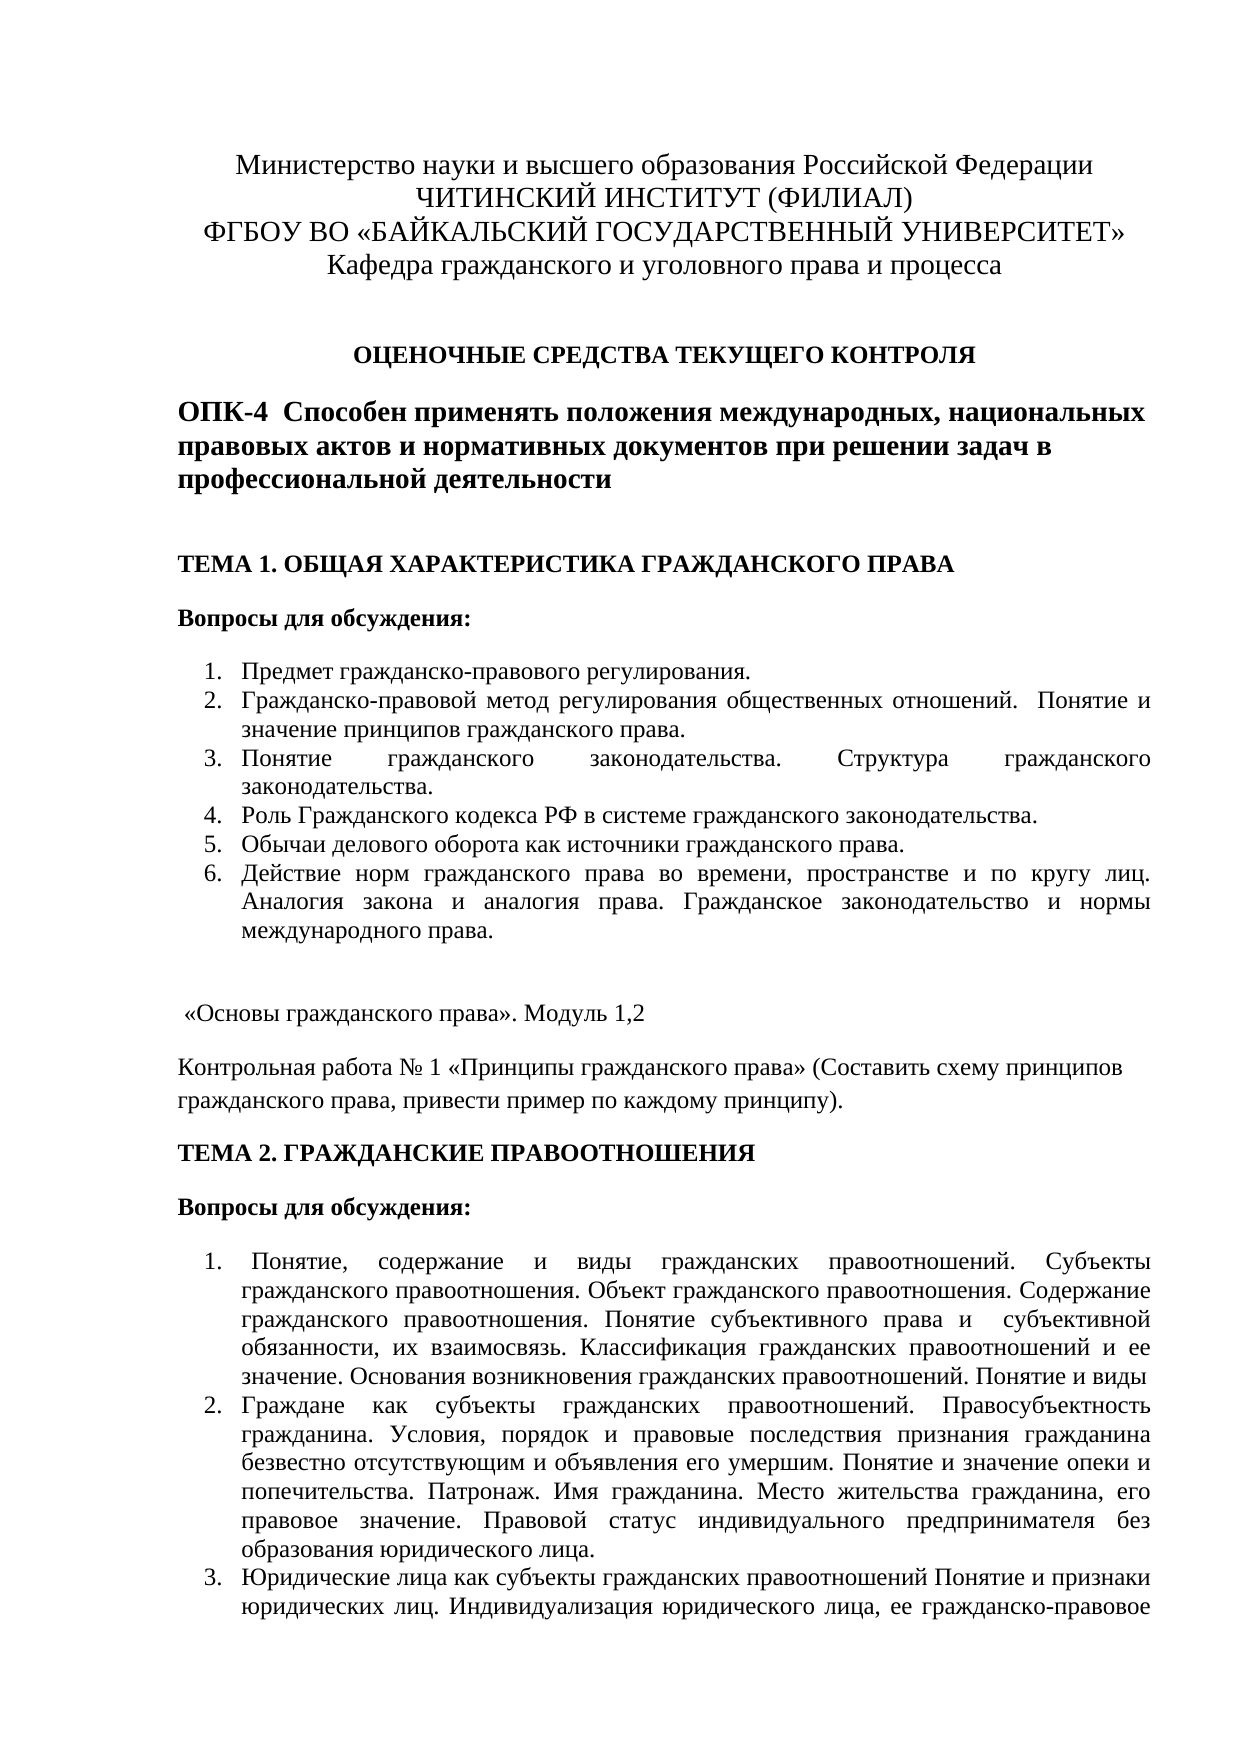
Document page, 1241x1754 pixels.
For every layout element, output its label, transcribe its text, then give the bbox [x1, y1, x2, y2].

text ОПК-4 Способен применять положения международных, национальных правовых актов и нормативных документов при решении задач в профессиональной деятельности [177, 394, 1152, 495]
text ЧИТИНСКИЙ ИНСТИТУТ (ФИЛИАЛ) [177, 180, 1152, 214]
text ФГБОУ ВО «БАЙКАЛЬСКИЙ ГОСУДАРСТВЕННЫЙ УНИВЕРСИТЕТ» [177, 214, 1152, 247]
list Гражданско-правовой метод регулирования общественных отношений. Понятие и значение принципов гражданского права. [204, 685, 1152, 743]
list Понятие, содержание и виды гражданских правоотношений. Субъекты гражданского правоотношения. Объект гражданского правоотношения. Содержание гражданского правоотношения. Понятие субъективного права и субъективной обязанности, их взаимосвязь. Классификация гражданских правоотношений и ее значение. Основания возникновения гражданских правоотношений. Понятие и виды [204, 1246, 1152, 1390]
text «Основы гражданского права». Модуль 1,2 [177, 998, 1152, 1027]
list Граждане как субъекты гражданских правоотношений. Правосубъектность гражданина. Условия, порядок и правовые последствия признания гражданина безвестно отсутствующим и объявления его умершим. Понятие и значение опеки и попечительства. Патронаж. Имя гражданина. Место жительства гражданина, его правовое значение. Правовой статус индивидуального предпринимателя без образования юридического лица. [204, 1390, 1152, 1562]
text ТЕМА 1. ОБЩАЯ ХАРАКТЕРИСТИКА ГРАЖДАНСКОГО ПРАВА [177, 549, 1152, 577]
list Роль Гражданского кодекса РФ в системе гражданского законодательства. [204, 800, 1152, 829]
list Действие норм гражданского права во времени, пространстве и по кругу лиц. Аналогия закона и аналогия права. Гражданское законодательство и нормы международного права. [204, 858, 1152, 944]
text ТЕМА 2. ГРАЖДАНСКИЕ ПРАВООТНОШЕНИЯ [177, 1138, 1152, 1167]
text Вопросы для обсуждения: [177, 1192, 1152, 1221]
list Понятие гражданского законодательства. Структура гражданского законодательства. [204, 743, 1152, 800]
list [204, 1562, 1152, 1620]
text Кафедра гражданского и уголовного права и процесса [177, 247, 1152, 281]
list Обычаи делового оборота как источники гражданского права. [204, 829, 1152, 858]
text Министерство науки и высшего образования Российской Федерации [177, 147, 1152, 180]
text Вопросы для обсуждения: [177, 603, 1152, 631]
list Предмет гражданско-правового регулирования. [204, 656, 1152, 685]
text ОЦЕНОЧНЫЕ СРЕДСТВА ТЕКУЩЕГО КОНТРОЛЯ [177, 340, 1152, 369]
text Контрольная работа № 1 «Принципы гражданского права» (Составить схему принципов гражданского права, привести пример по каждому принципу). [177, 1052, 1152, 1113]
